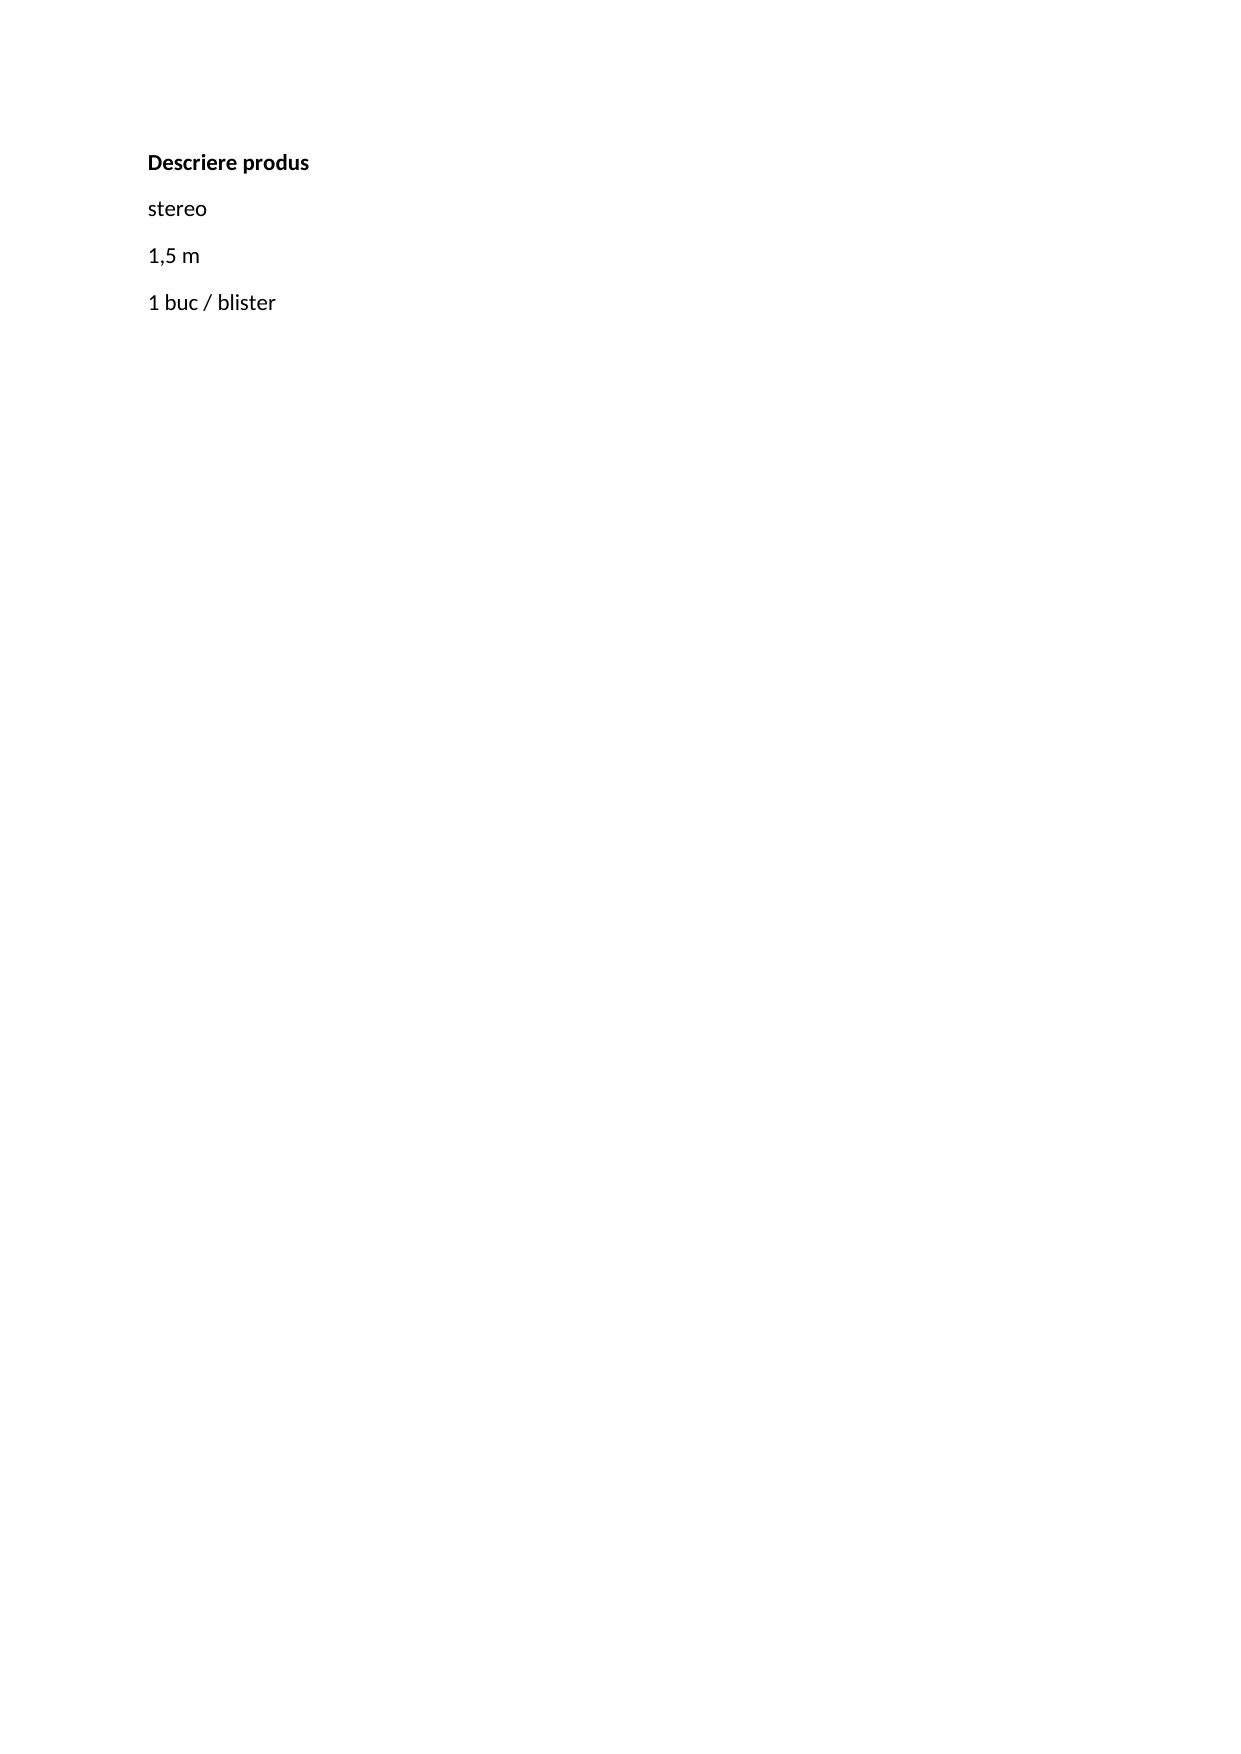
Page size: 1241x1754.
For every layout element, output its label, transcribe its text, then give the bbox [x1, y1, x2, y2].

text Descriere produs [148, 148, 1093, 176]
text 1 buc / blister [148, 288, 1093, 316]
text 1,5 m [148, 241, 1093, 269]
text stereo [148, 194, 1093, 222]
